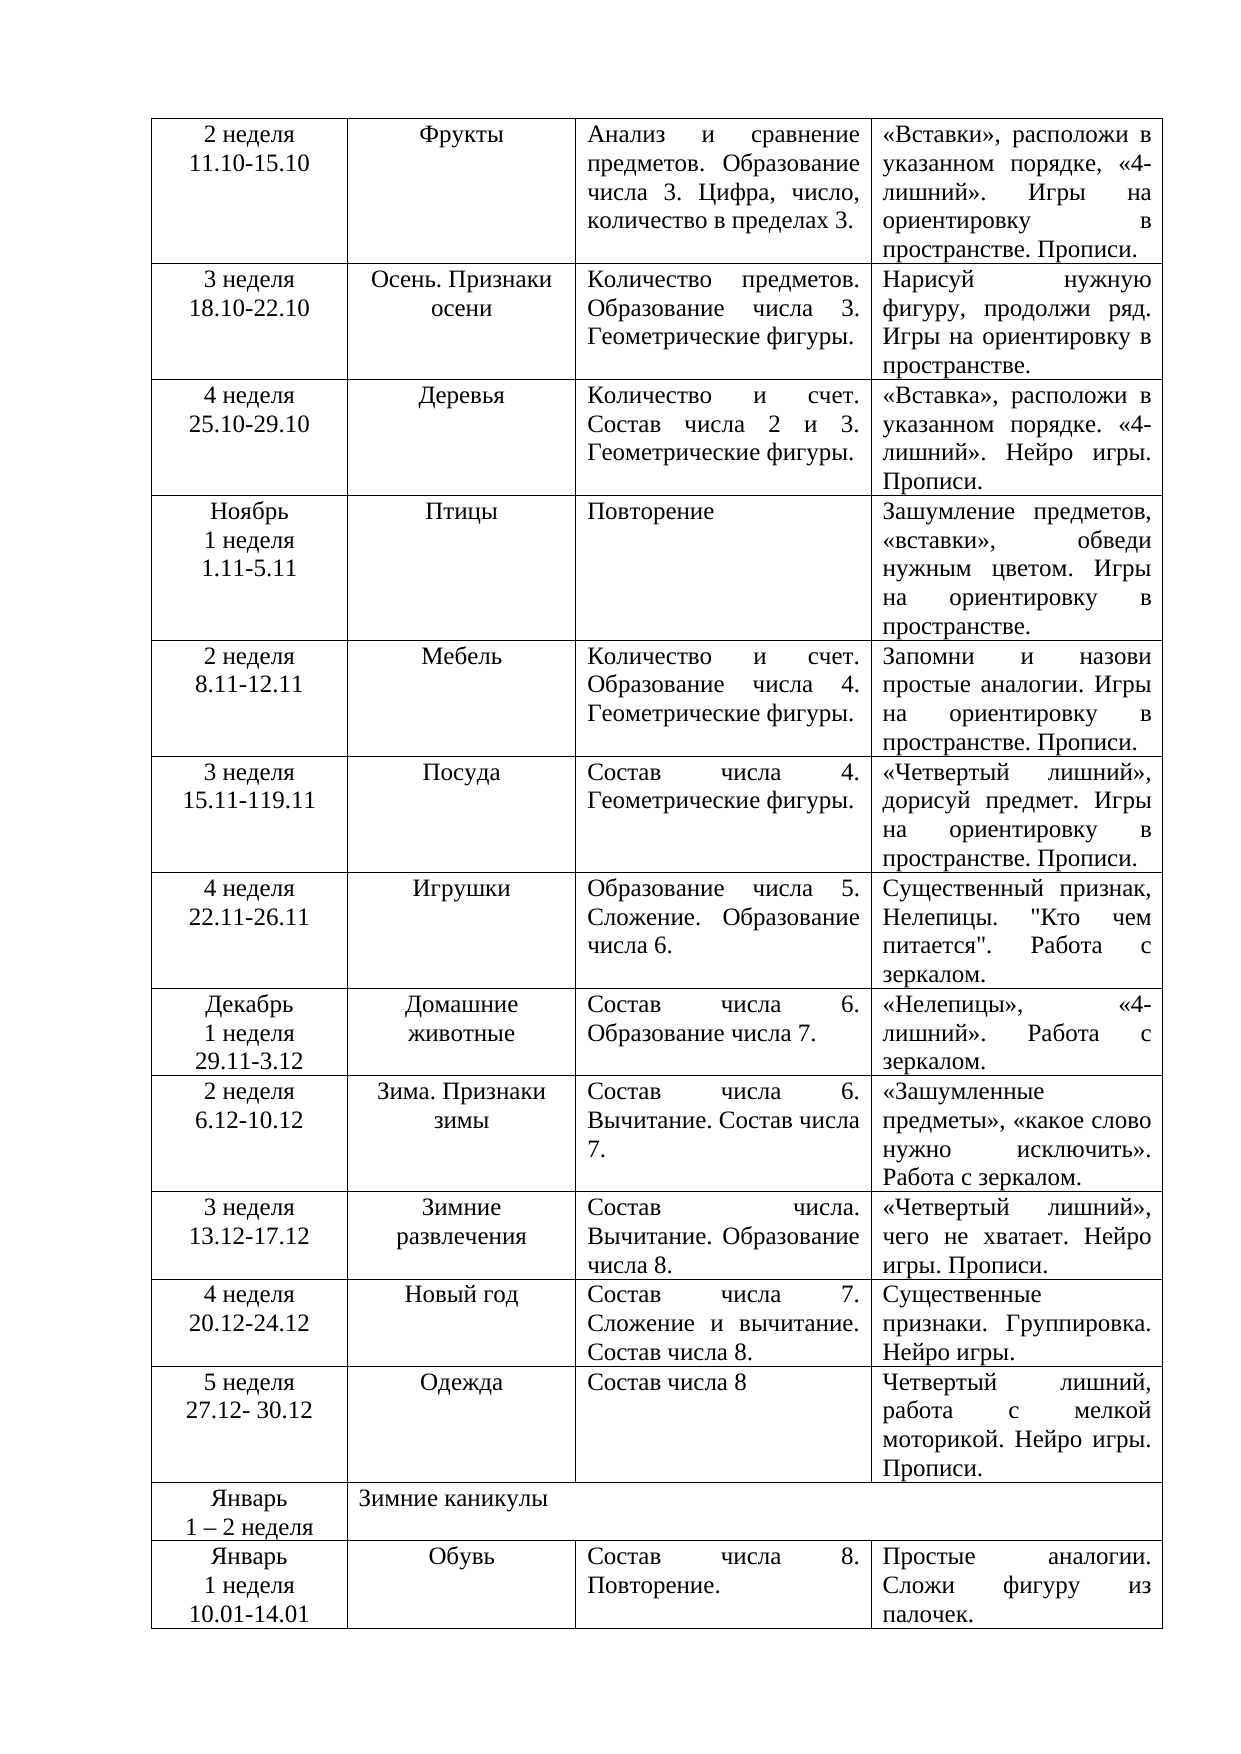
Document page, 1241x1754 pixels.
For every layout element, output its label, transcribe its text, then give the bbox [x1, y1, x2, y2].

table_cell Домашние животные [348, 989, 575, 1075]
table_cell Состав числа. Вычитание. Образование числа 8. [576, 1192, 871, 1278]
table_cell Зашумление предметов, «вставки», обведи нужным цветом. Игры на ориентировку в пространстве. [872, 496, 1162, 640]
table_cell 3 неделя 13.12-17.12 [152, 1192, 347, 1278]
table_cell Зимние каникулы [348, 1483, 1162, 1540]
table_cell Четвертый лишний, работа с мелкой моторикой. Нейро игры. Прописи. [872, 1367, 1162, 1482]
table_cell Январь 1 неделя 10.01-14.01 [152, 1541, 347, 1628]
table_cell 2 неделя 8.11-12.11 [152, 641, 347, 756]
table_cell Количество и счет. Образование числа 4. Геометрические фигуры. [576, 641, 871, 756]
table_cell 3 неделя 18.10-22.10 [152, 264, 347, 379]
table_cell Мебель [348, 641, 575, 756]
table_cell Ноябрь 1 неделя 1.11-5.11 [152, 496, 347, 640]
table_cell «Вставки», расположи в указанном порядке, «4-лишний». Игры на ориентировку в пространстве. Прописи. [872, 119, 1162, 263]
table_cell Состав числа 7. Сложение и вычитание. Состав числа 8. [576, 1280, 871, 1366]
table_cell Состав числа 4. Геометрические фигуры. [576, 757, 871, 872]
table_cell Состав числа 8 [576, 1367, 871, 1482]
table_cell Фрукты [348, 119, 575, 263]
table_cell Январь 1 – 2 неделя [152, 1483, 347, 1540]
table_cell Образование числа 5. Сложение. Образование числа 6. [576, 873, 871, 988]
table_cell 3 неделя 15.11-119.11 [152, 757, 347, 872]
table_cell Нарисуй нужную фигуру, продолжи ряд. Игры на ориентировку в пространстве. [872, 264, 1162, 379]
table_cell Простые аналогии. Сложи фигуру из палочек. [872, 1541, 1162, 1628]
table_cell «Четвертый лишний», дорисуй предмет. Игры на ориентировку в пространстве. Прописи. [872, 757, 1162, 872]
table_cell Зимние развлечения [348, 1192, 575, 1278]
table_cell Количество предметов. Образование числа 3. Геометрические фигуры. [576, 264, 871, 379]
table_cell Игрушки [348, 873, 575, 988]
table_cell Состав числа 6. Вычитание. Состав числа 7. [576, 1076, 871, 1191]
table_cell Деревья [348, 380, 575, 495]
table_cell Состав числа 8. Повторение. [576, 1541, 871, 1628]
table_cell 4 неделя 20.12-24.12 [152, 1280, 347, 1366]
table_cell Посуда [348, 757, 575, 872]
table_cell 2 неделя 6.12-10.12 [152, 1076, 347, 1191]
table_cell «Зашумленные предметы», «какое слово нужно исключить». Работа с зеркалом. [872, 1076, 1162, 1191]
table_cell Птицы [348, 496, 575, 640]
table_cell «Четвертый лишний», чего не хватает. Нейро игры. Прописи. [872, 1192, 1162, 1278]
table_cell Зима. Признаки зимы [348, 1076, 575, 1191]
table_cell «Вставка», расположи в указанном порядке. «4-лишний». Нейро игры. Прописи. [872, 380, 1162, 495]
table_cell 2 неделя 11.10-15.10 [152, 119, 347, 263]
table_cell 4 неделя 25.10-29.10 [152, 380, 347, 495]
table_cell Новый год [348, 1280, 575, 1366]
table_cell Запомни и назови простые аналогии. Игры на ориентировку в пространстве. Прописи. [872, 641, 1162, 756]
table_cell Повторение [576, 496, 871, 640]
table_cell Осень. Признаки осени [348, 264, 575, 379]
table_cell Существенные признаки. Группировка. Нейро игры. [872, 1280, 1162, 1366]
table_cell «Нелепицы», «4-лишний». Работа с зеркалом. [872, 989, 1162, 1075]
table_cell 4 неделя 22.11-26.11 [152, 873, 347, 988]
table_cell 5 неделя 27.12- 30.12 [152, 1367, 347, 1482]
table_cell Состав числа 6. Образование числа 7. [576, 989, 871, 1075]
table_cell Количество и счет. Состав числа 2 и 3. Геометрические фигуры. [576, 380, 871, 495]
table_cell Существенный признак, Нелепицы. "Кто чем питается". Работа с зеркалом. [872, 873, 1162, 988]
table_cell Анализ и сравнение предметов. Образование числа 3. Цифра, число, количество в пределах 3. [576, 119, 871, 263]
table_cell Декабрь 1 неделя 29.11-3.12 [152, 989, 347, 1075]
table_cell Одежда [348, 1367, 575, 1482]
table_cell Обувь [348, 1541, 575, 1628]
